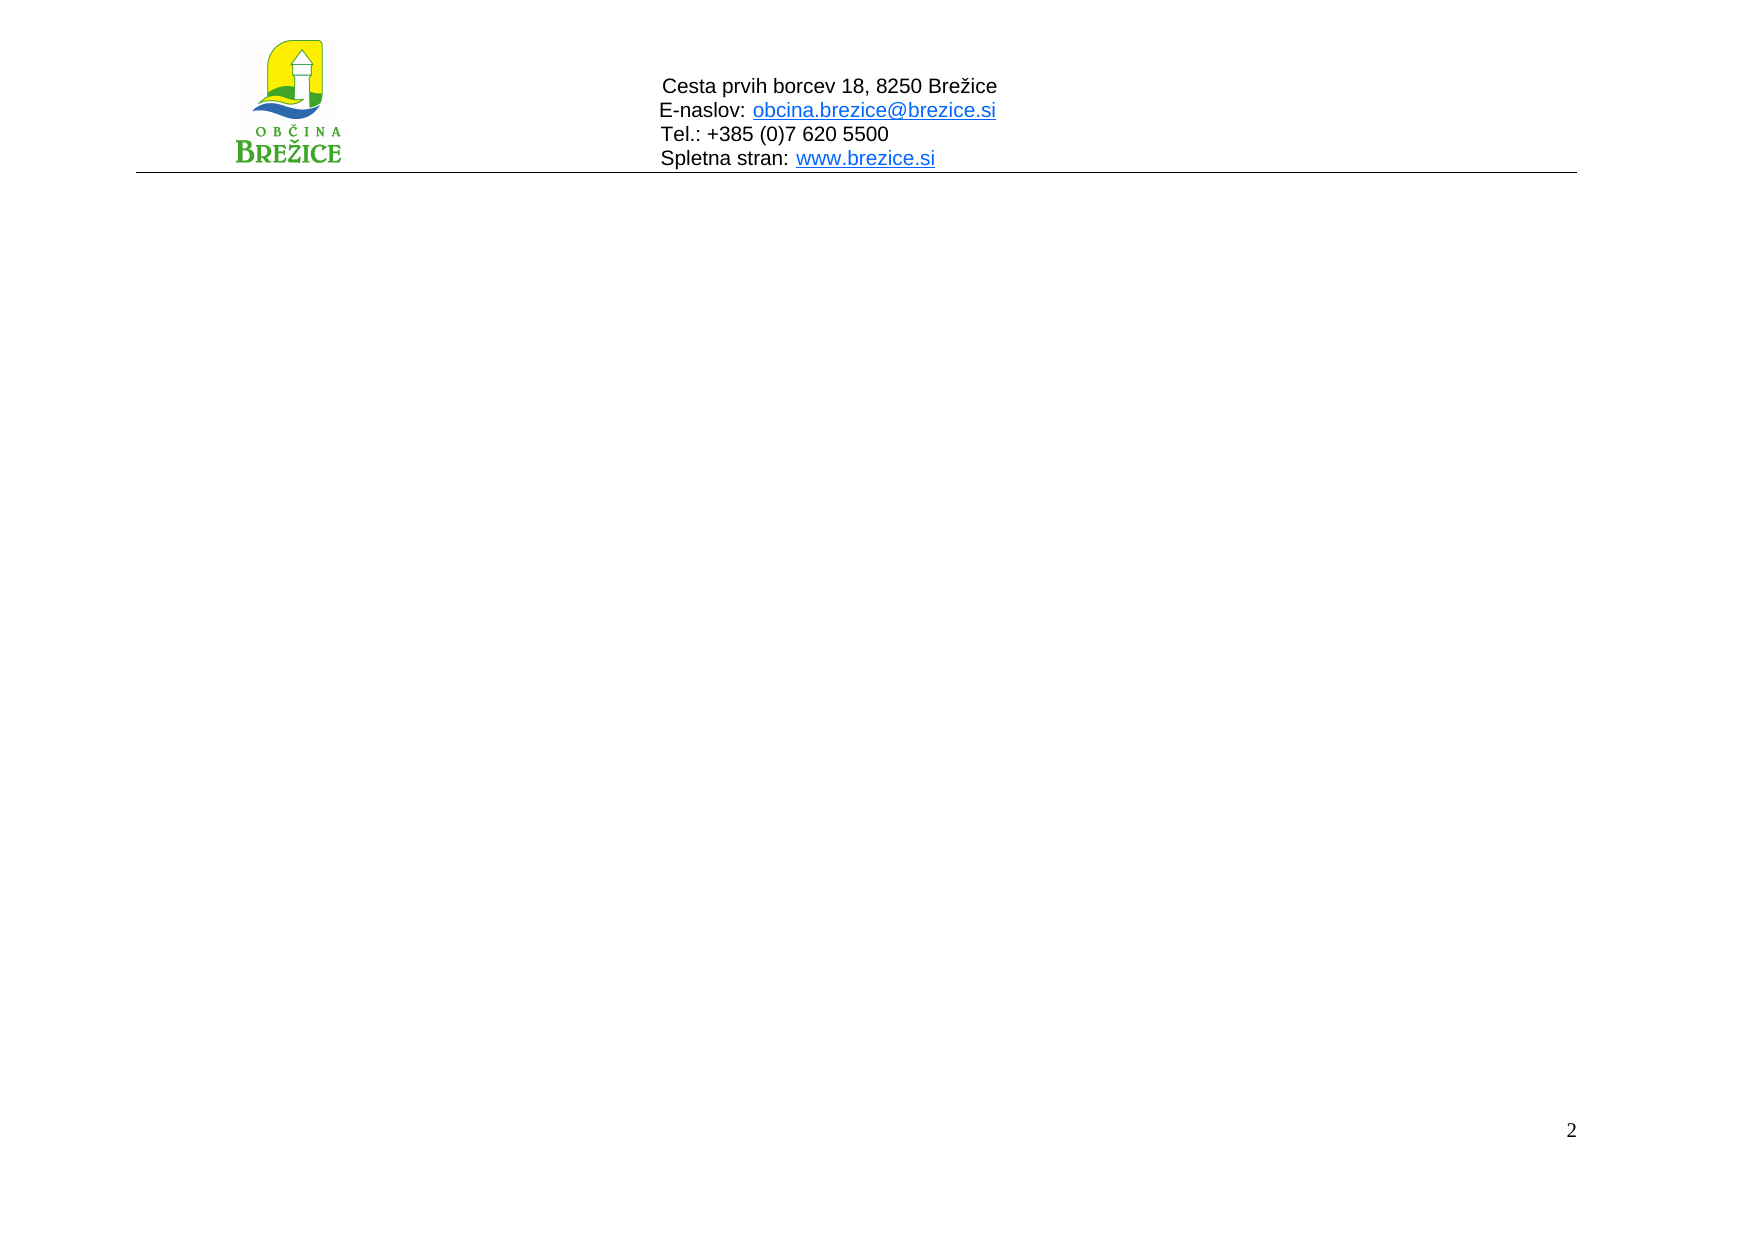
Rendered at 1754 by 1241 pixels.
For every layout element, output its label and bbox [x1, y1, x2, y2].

picture [236, 40, 341, 163]
